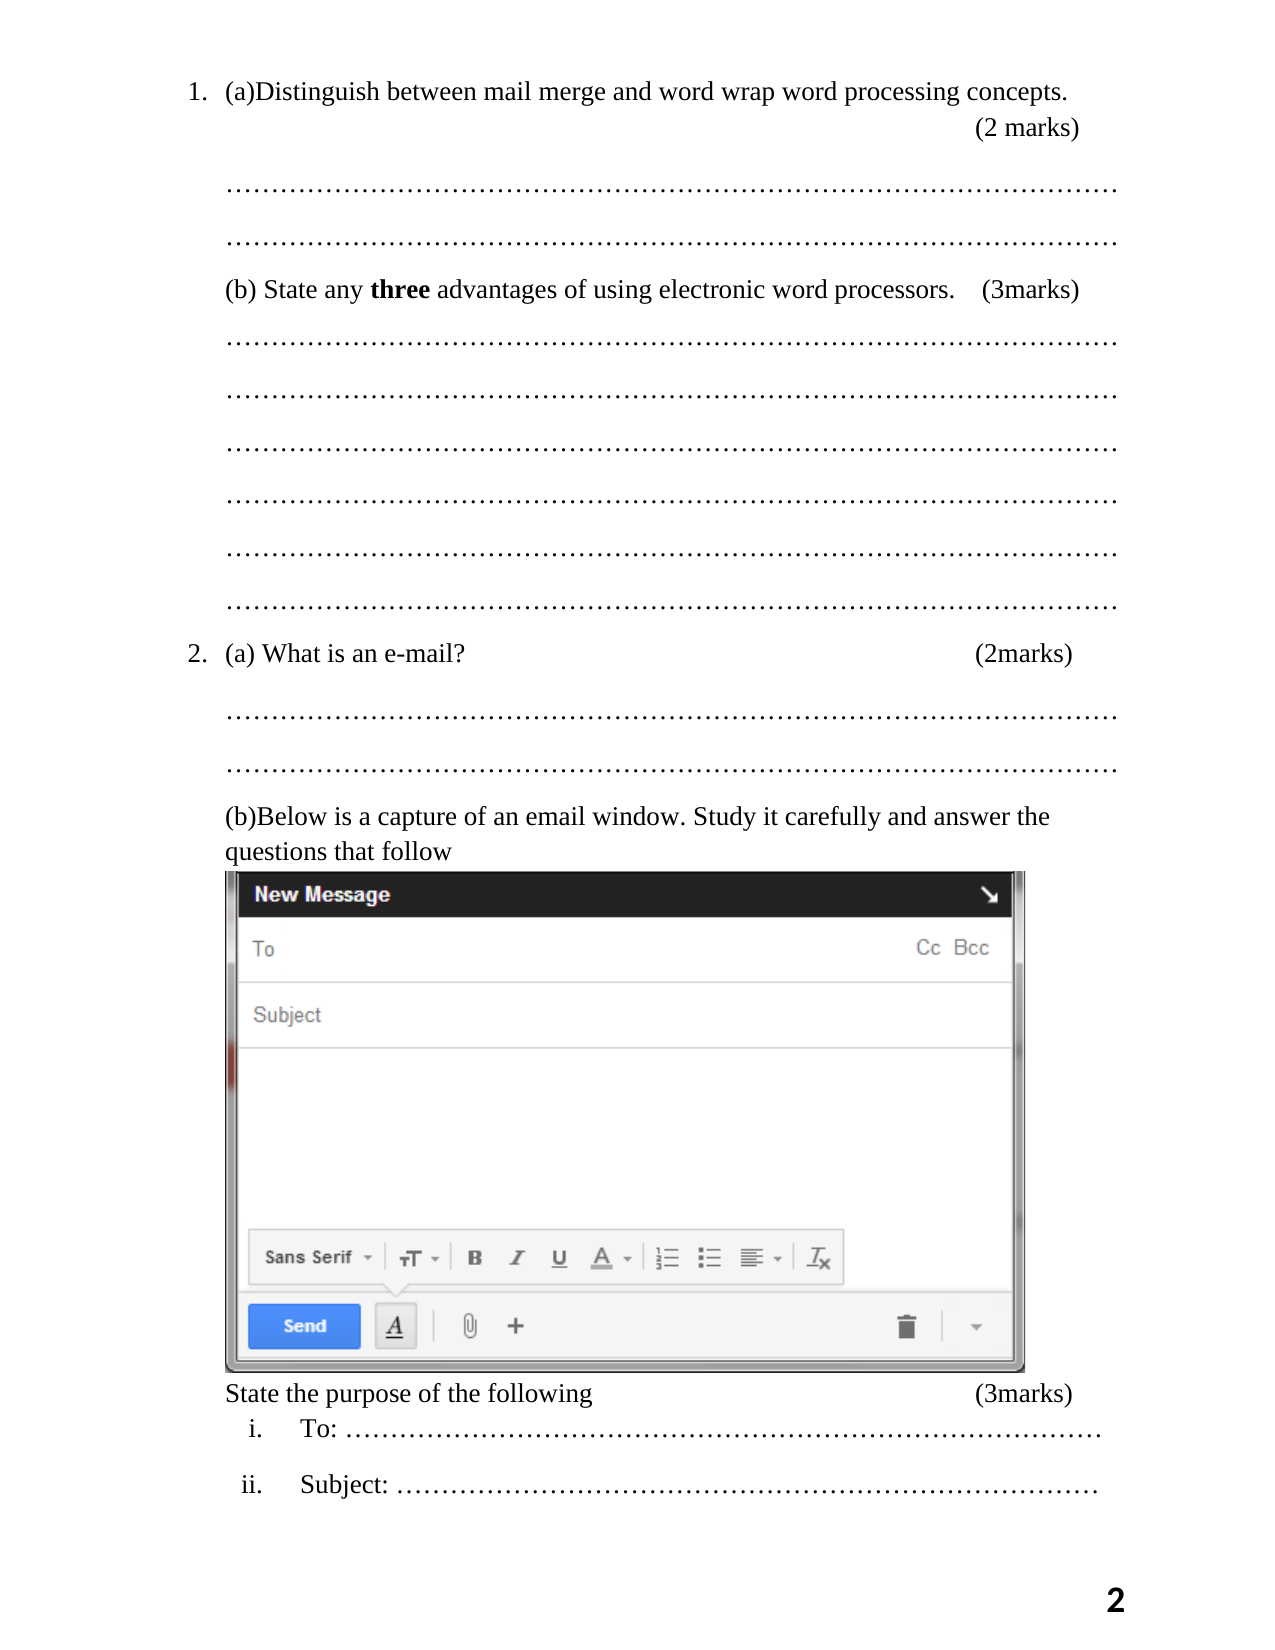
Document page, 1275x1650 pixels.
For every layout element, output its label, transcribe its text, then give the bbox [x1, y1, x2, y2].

text ……………………………………………………………………………………… [225, 694, 1125, 725]
text ……………………………………………………………………………………… [225, 531, 1125, 563]
list To: ………………………………………………………………………… [262, 1413, 1125, 1444]
text ……………………………………………………………………………………… [225, 320, 1125, 351]
text ……………………………………………………………………………………… [225, 478, 1125, 510]
text ……………………………………………………………………………………… [225, 584, 1125, 616]
list (a) What is an e-mail? (2marks) [187, 637, 1125, 668]
text ……………………………………………………………………………………… [225, 747, 1125, 778]
text ……………………………………………………………………………………… [225, 167, 1125, 198]
list (2 marks) [975, 111, 1125, 142]
picture [225, 871, 1025, 1373]
list State the purpose of the following (3marks) [225, 1377, 1125, 1408]
list (a)Distinguish between mail merge and word wrap word processing concepts. [187, 75, 1125, 106]
list Subject: …………………………………………………………………… [262, 1469, 1125, 1500]
text ……………………………………………………………………………………… [225, 373, 1125, 404]
text ……………………………………………………………………………………… [225, 426, 1125, 457]
list (b)Below is a capture of an email window. Study it carefully and answer the questions that follow [225, 800, 1125, 867]
text ……………………………………………………………………………………… [225, 220, 1125, 251]
text (b) State any three advantages of using electronic word processors. (3marks) [225, 273, 1125, 304]
